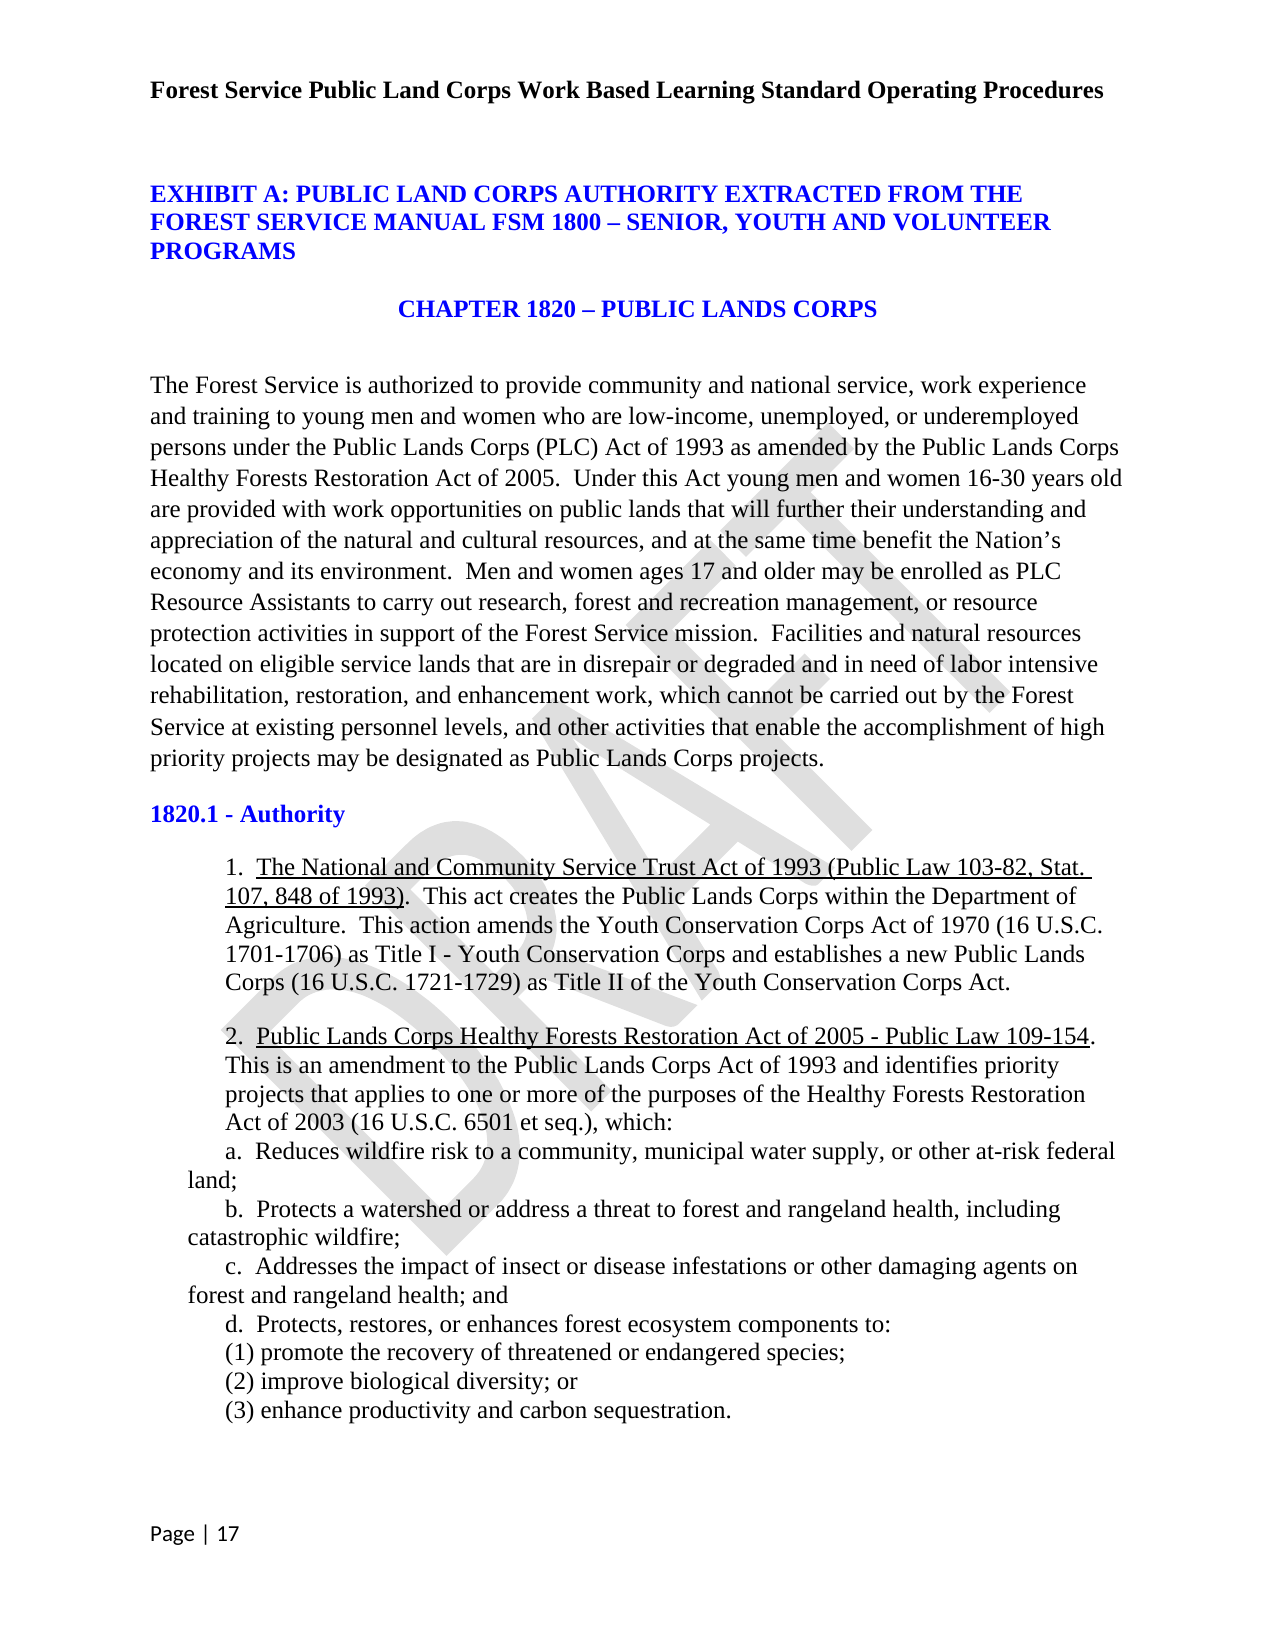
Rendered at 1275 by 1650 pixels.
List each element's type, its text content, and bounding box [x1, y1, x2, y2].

list 2. Public Lands Corps Healthy Forests Restoration Act of 2005 - Public Law 109-154. This is an amendment to the Public Lands Corps Act of 1993 and identifies priority projects that applies to one or more of the purposes of the Healthy Forests Restoration Act of 2003 (16 U.S.C. 6501 et seq.), which: [225, 1021, 1125, 1136]
list (1) promote the recovery of threatened or endangered species; [187, 1337, 1125, 1366]
list d. Protects, restores, or enhances forest ecosystem components to: [187, 1309, 1125, 1337]
title EXHIBIT A: Public Land Corps Authority Extracted from the Forest Service Manual fsM 1800 – senior, Youth and Volunteer programs [150, 179, 1125, 265]
subtitle 1820.1 - Authority [150, 799, 1125, 827]
title chapteR 1820 – Public Lands corps [150, 294, 1125, 322]
list c. Addresses the impact of insect or disease infestations or other damaging agents on forest and rangeland health; and [187, 1251, 1125, 1309]
list b. Protects a watershed or address a threat to forest and rangeland health, including catastrophic wildfire; [187, 1194, 1125, 1251]
text The Forest Service is authorized to provide community and national service, work experience and training to young men and women who are low-income, unemployed, or underemployed persons under the Public Lands Corps (PLC) Act of 1993 as amended by the Public Lands Corps Healthy Forests Restoration Act of 2005. Under this Act young men and women 16-30 years old are provided with work opportunities on public lands that will further their understanding and appreciation of the natural and cultural resources, and at the same time benefit the Nation’s economy and its environment. Men and women ages 17 and older may be enrolled as PLC Resource Assistants to carry out research, forest and recreation management, or resource protection activities in support of the Forest Service mission. Facilities and natural resources located on eligible service lands that are in disrepair or degraded and in need of labor intensive rehabilitation, restoration, and enhancement work, which cannot be carried out by the Forest Service at existing personnel levels, and other activities that enable the accomplishment of high priority projects may be designated as Public Lands Corps projects. [150, 370, 1125, 771]
list (3) enhance productivity and carbon sequestration. [187, 1395, 1125, 1424]
list 1. The National and Community Service Trust Act of 1993 (Public Law 103-82, Stat. 107, 848 of 1993). This act creates the Public Lands Corps within the Department of Agriculture. This action amends the Youth Conservation Corps Act of 1970 (16 U.S.C. 1701-1706) as Title I - Youth Conservation Corps and establishes a new Public Lands Corps (16 U.S.C. 1721-1729) as Title II of the Youth Conservation Corps Act. [225, 852, 1125, 996]
list (2) improve biological diversity; or [187, 1366, 1125, 1395]
list a. Reduces wildfire risk to a community, municipal water supply, or other at-risk federal land; [187, 1136, 1125, 1194]
